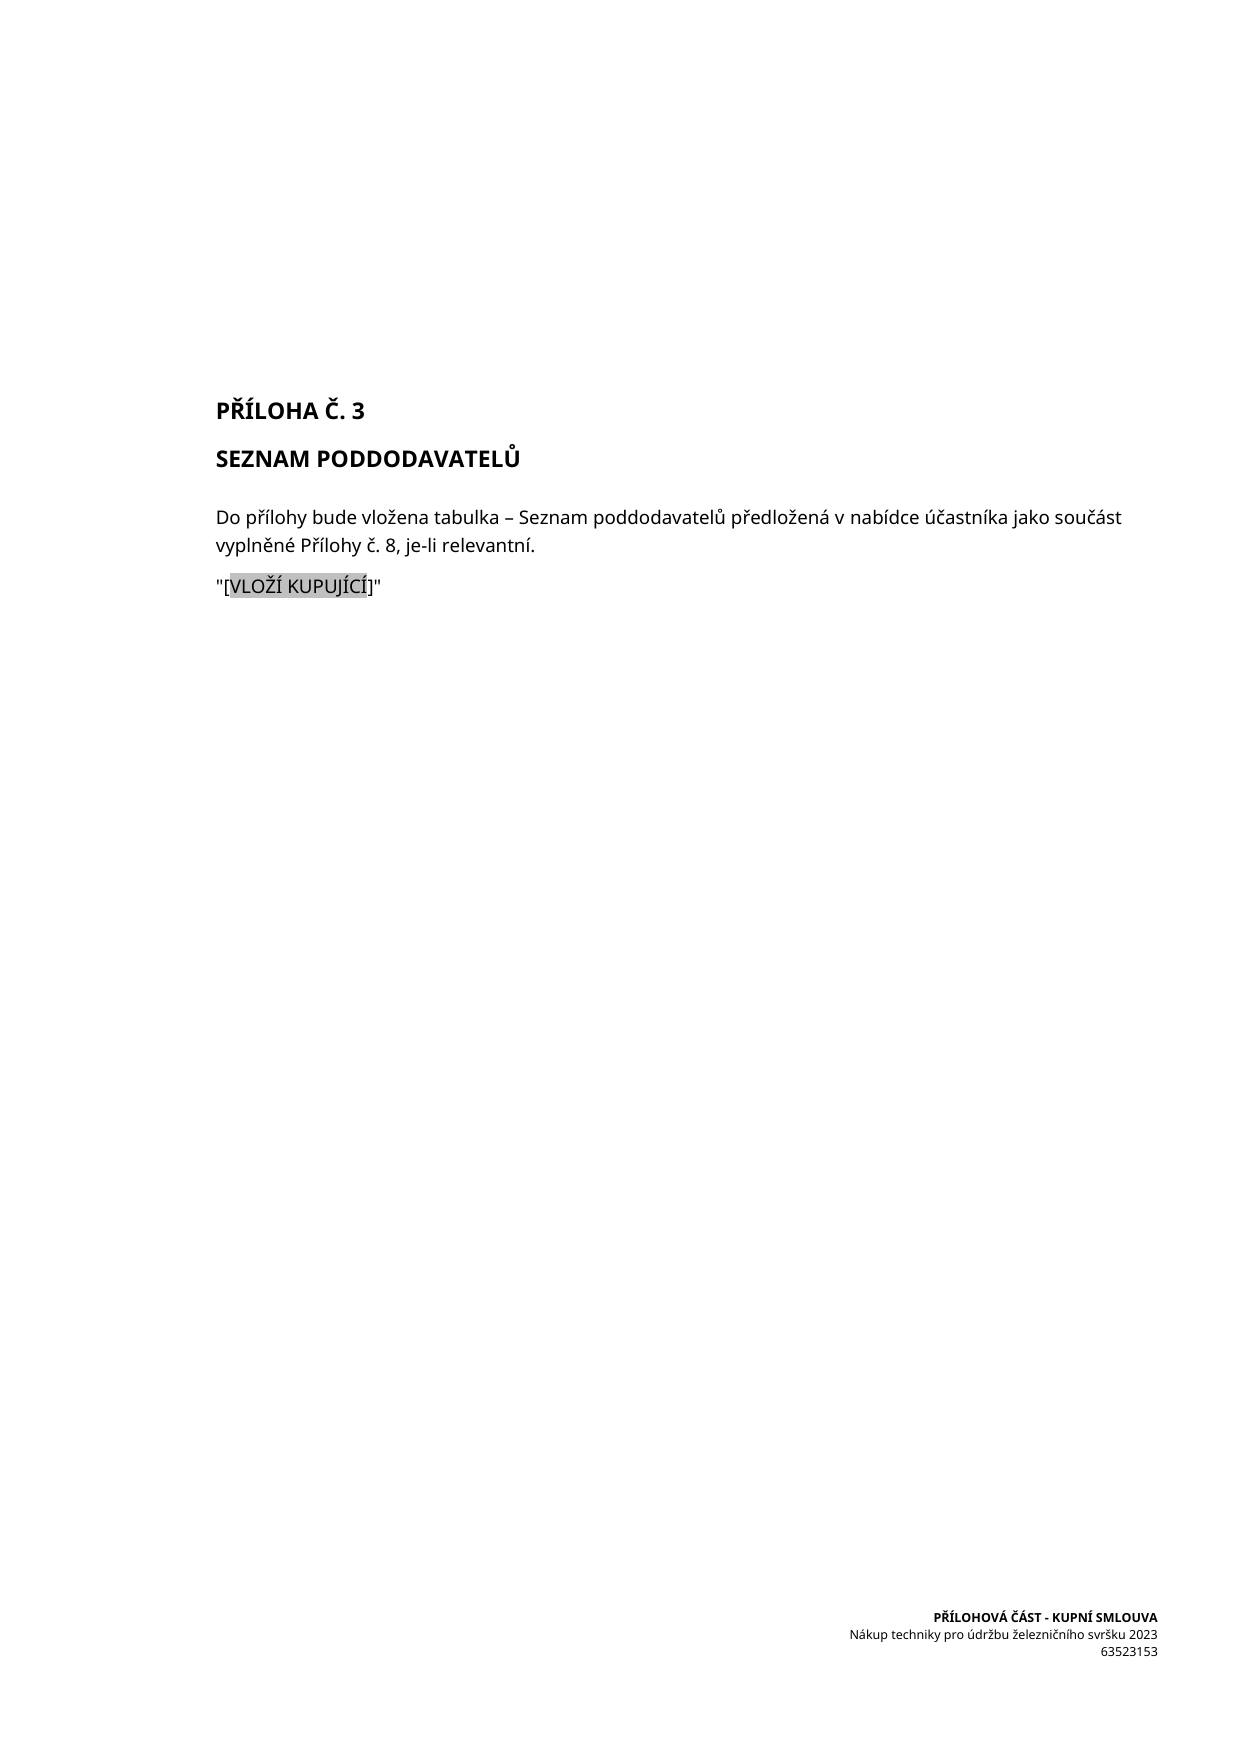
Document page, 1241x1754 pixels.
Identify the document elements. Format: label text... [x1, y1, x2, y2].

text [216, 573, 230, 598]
text Seznam poddodavatelů [216, 443, 1122, 475]
text "[VLOŽÍ KUPUJÍCÍ]" [367, 573, 1122, 598]
text Příloha č. 3 [216, 395, 1122, 426]
text Do přílohy bude vložena tabulka – Seznam poddodavatelů předložená v nabídce účastníka jako součást vyplněné Přílohy č. 8, je-li relevantní. [216, 504, 1122, 558]
